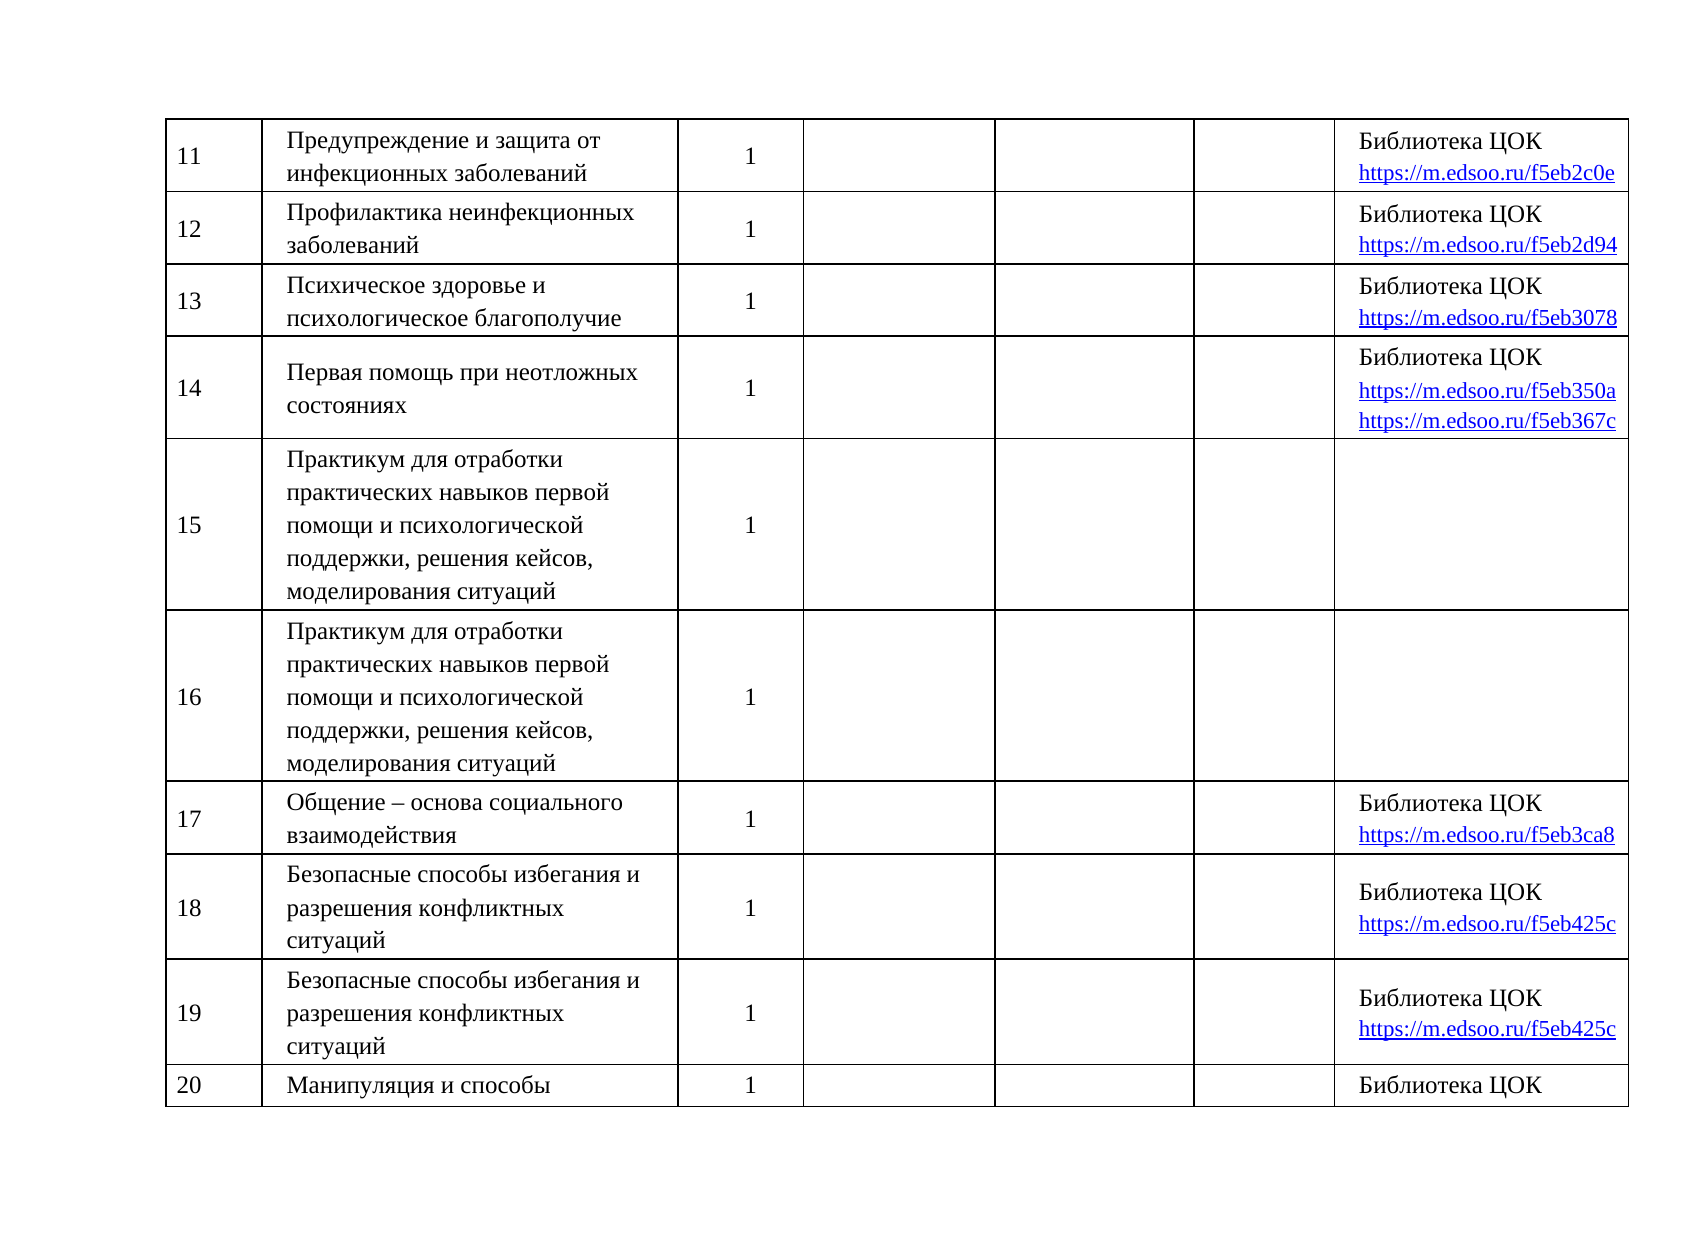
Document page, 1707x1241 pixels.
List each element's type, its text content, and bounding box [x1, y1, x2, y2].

table_cell [804, 337, 994, 437]
table_cell [1195, 960, 1334, 1064]
table_cell 13 [167, 265, 261, 335]
table_cell 15 [167, 439, 261, 609]
table_cell 1 [679, 265, 803, 335]
table_cell 1 [679, 1065, 803, 1106]
table_cell [804, 265, 994, 335]
table_cell Библиотека ЦОК https://m.edsoo.ru/f5eb2d94 [1335, 192, 1628, 263]
table_cell 1 [679, 855, 803, 958]
table_cell [804, 192, 994, 263]
table_cell 19 [167, 960, 261, 1064]
table_cell Безопасные способы избегания и разрешения конфликтных ситуаций [263, 960, 677, 1064]
table_cell Библиотека ЦОК https://m.edsoo.ru/f5eb3078 [1335, 265, 1628, 335]
table_cell [996, 120, 1193, 191]
table_cell [1195, 120, 1334, 191]
table_cell 16 [167, 611, 261, 780]
table_cell [996, 611, 1193, 780]
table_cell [1335, 1065, 1628, 1106]
table_cell [1195, 782, 1334, 853]
table_cell [1335, 611, 1628, 780]
table_cell [804, 1065, 994, 1106]
table_cell Библиотека ЦОК https://m.edsoo.ru/f5eb425c [1335, 855, 1628, 958]
table_cell Психическое здоровье и психологическое благополучие [263, 265, 677, 335]
table_cell 1 [679, 611, 803, 780]
table_cell 1 [679, 960, 803, 1064]
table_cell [263, 1065, 677, 1106]
table_cell 12 [167, 192, 261, 263]
table_cell [996, 337, 1193, 437]
table_cell [804, 611, 994, 780]
table_cell [1195, 439, 1334, 609]
table_cell Безопасные способы избегания и разрешения конфликтных ситуаций [263, 855, 677, 958]
table_cell [804, 439, 994, 609]
table_cell [804, 960, 994, 1064]
table_cell Общение – основа социального взаимодействия [263, 782, 677, 853]
table_cell Первая помощь при неотложных состояниях [263, 337, 677, 437]
table_cell [996, 192, 1193, 263]
table_cell Библиотека ЦОК https://m.edsoo.ru/f5eb3ca8 [1335, 782, 1628, 853]
table_cell [1195, 265, 1334, 335]
table_cell [804, 782, 994, 853]
table_cell 14 [167, 337, 261, 437]
table_cell [1195, 337, 1334, 437]
table_cell [1195, 611, 1334, 780]
table_cell Библиотека ЦОК https://m.edsoo.ru/f5eb350a https://m.edsoo.ru/f5eb367c [1335, 337, 1628, 437]
table_cell Профилактика неинфекционных заболеваний [263, 192, 677, 263]
table_cell [996, 960, 1193, 1064]
table_cell 1 [679, 192, 803, 263]
table_cell 17 [167, 782, 261, 853]
table_cell Библиотека ЦОК https://m.edsoo.ru/f5eb2c0e [1335, 120, 1628, 191]
table_cell 1 [679, 782, 803, 853]
table_cell 20 [167, 1065, 261, 1106]
table_cell 11 [167, 120, 261, 191]
table_cell [996, 1065, 1193, 1106]
table_cell Предупреждение и защита от инфекционных заболеваний [263, 120, 677, 191]
table_cell [1195, 192, 1334, 263]
table_cell 1 [679, 120, 803, 191]
table_cell [1195, 1065, 1334, 1106]
table_cell [996, 265, 1193, 335]
table_cell [1195, 855, 1334, 958]
table_cell [996, 855, 1193, 958]
table_cell [996, 782, 1193, 853]
table_cell 18 [167, 855, 261, 958]
table_cell 1 [679, 439, 803, 609]
table_cell Практикум для отработки практических навыков первой помощи и психологической поддержки, решения кейсов, моделирования ситуаций [263, 611, 677, 780]
table_cell Библиотека ЦОК https://m.edsoo.ru/f5eb425c [1335, 960, 1628, 1064]
table_cell [804, 855, 994, 958]
table_cell 1 [679, 337, 803, 437]
table_cell [1335, 439, 1628, 609]
table_cell [996, 439, 1193, 609]
table_cell [804, 120, 994, 191]
table_cell Практикум для отработки практических навыков первой помощи и психологической поддержки, решения кейсов, моделирования ситуаций [263, 439, 677, 609]
